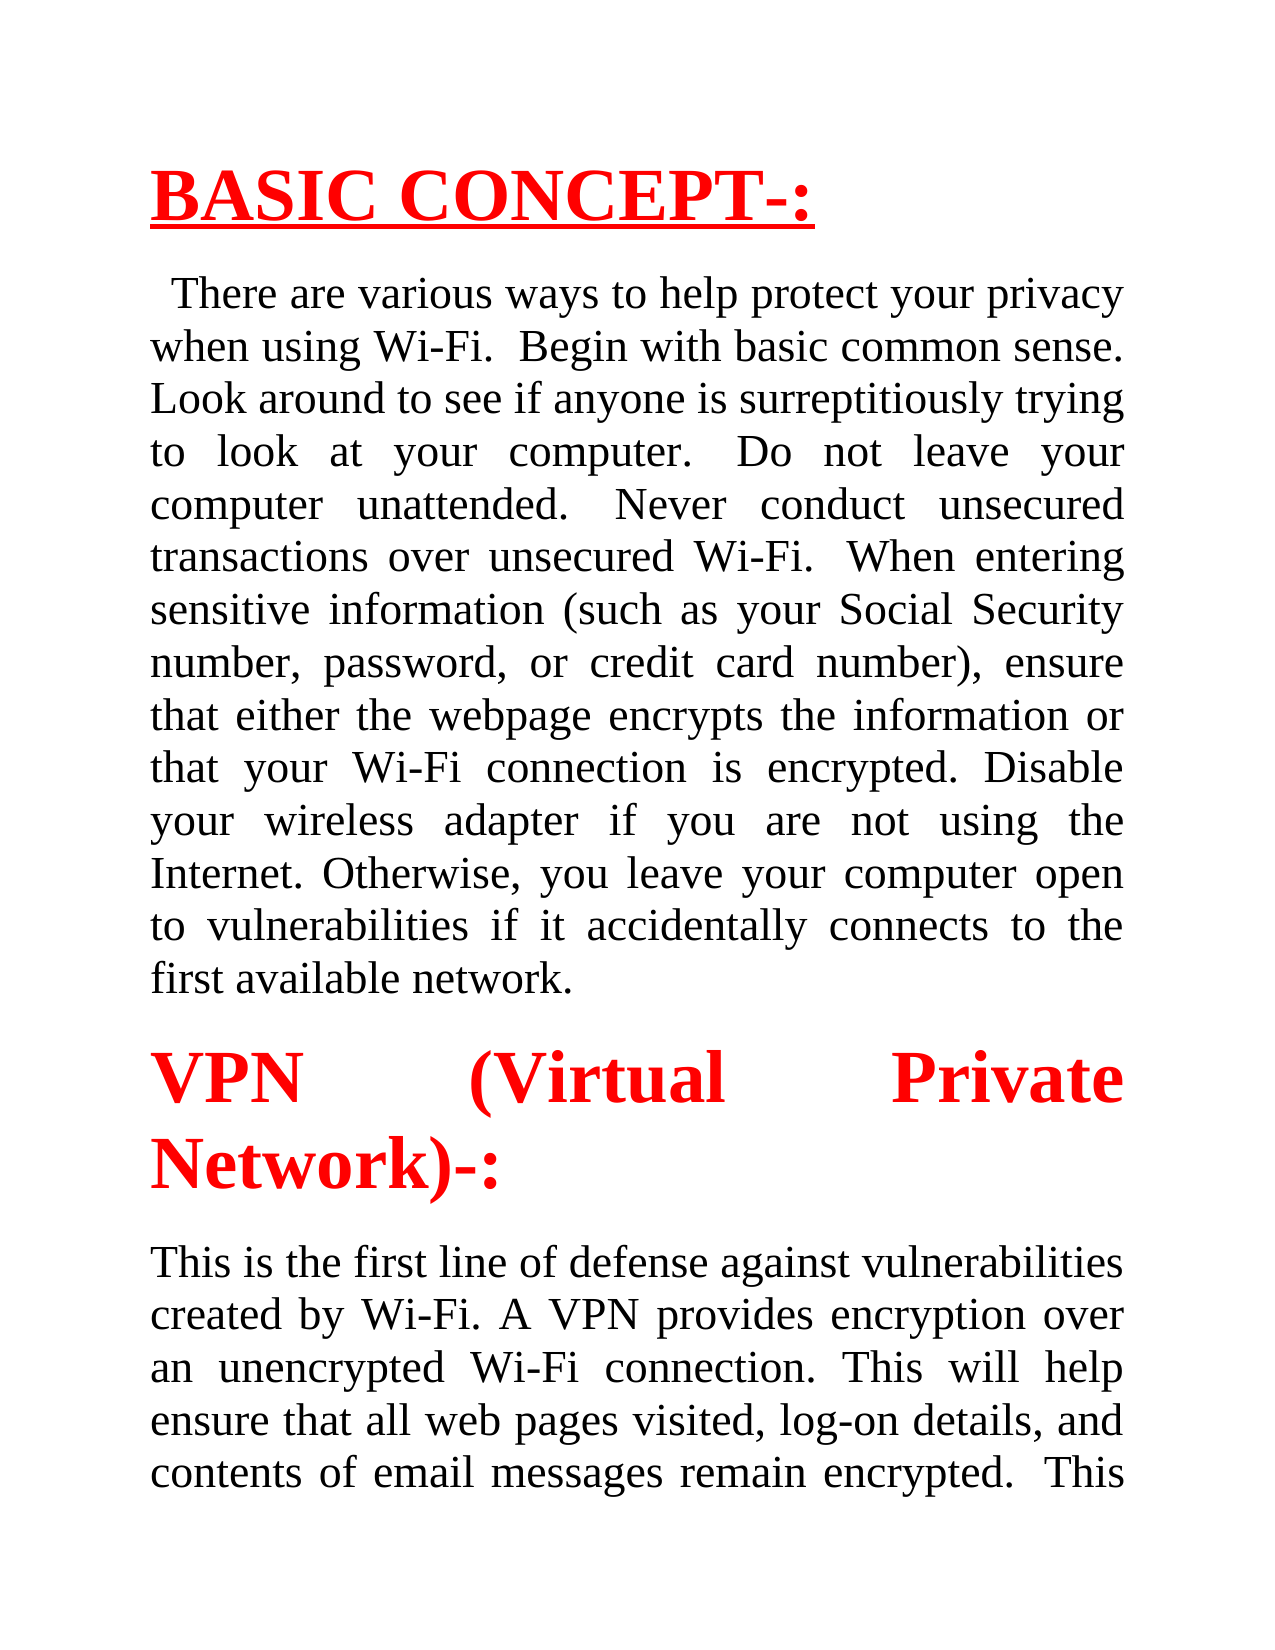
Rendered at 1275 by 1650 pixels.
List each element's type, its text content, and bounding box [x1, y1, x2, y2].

text There are various ways to help protect your privacy when using Wi-Fi. Begin with basic common sense. Look around to see if anyone is surreptitiously trying to look at your computer. Do not leave your computer unattended. Never conduct unsecured transactions over unsecured Wi-Fi. When entering sensitive information (such as your Social Security number, password, or credit card number), ensure that either the webpage encrypts the information or that your Wi-Fi connection is encrypted. Disable your wireless adapter if you are not using the Internet. Otherwise, you leave your computer open to vulnerabilities if it accidentally connects to the first available network. [150, 265, 1125, 1003]
text BASIC CONCEPT-: [150, 150, 1125, 236]
text VPN (Virtual Private Network)-: [150, 1032, 1125, 1205]
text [150, 1234, 1125, 1498]
